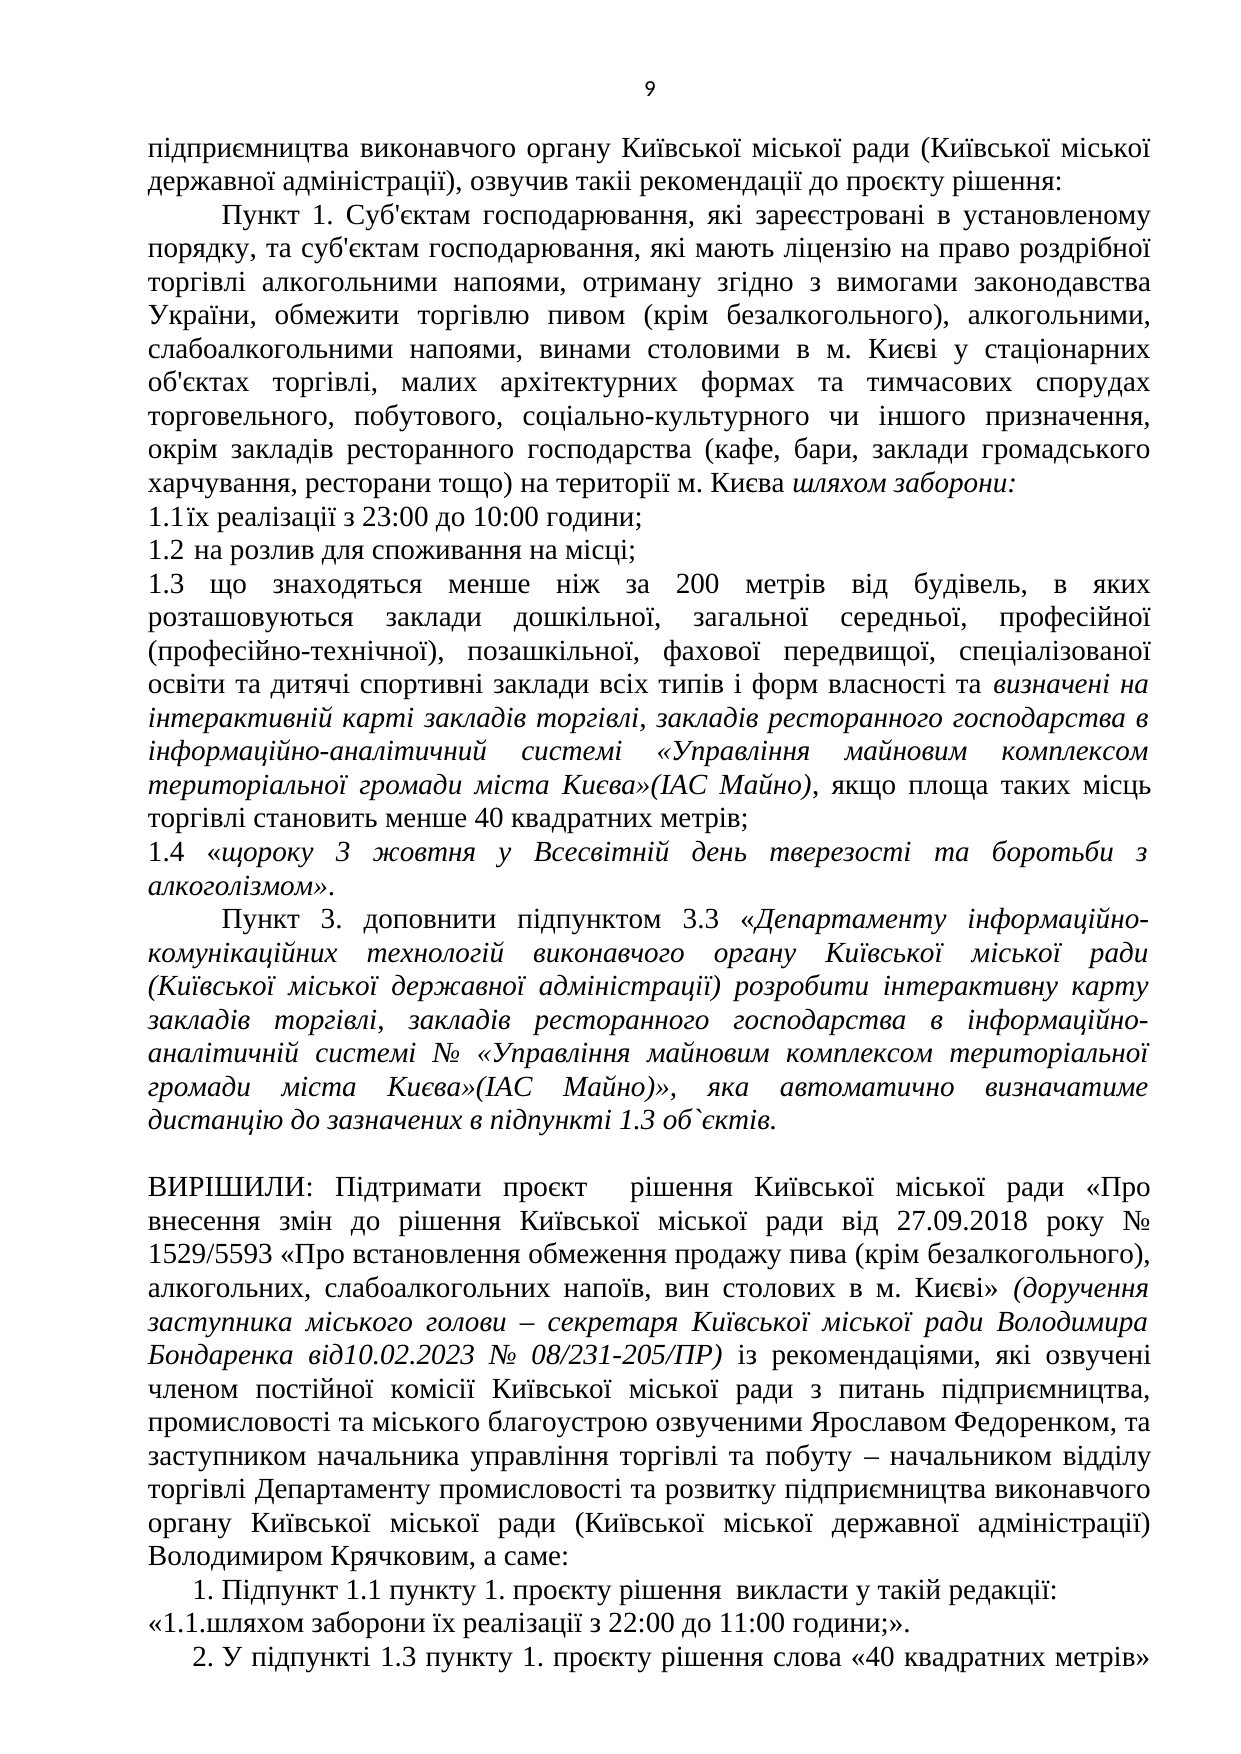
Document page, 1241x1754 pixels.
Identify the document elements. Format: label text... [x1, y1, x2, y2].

text Пункт 1. Суб'єктам господарювання, які зареєстровані в установленому порядку, та суб'єктам господарювання, які мають ліцензію на право роздрібної торгівлі алкогольними напоями, отриману згідно з вимогами законодавства України, обмежити торгівлю пивом (крім безалкогольного), алкогольними, слабоалкогольними напоями, винами столовими в м. Києві у стаціонарних об'єктах торгівлі, малих архітектурних формах та тимчасових спорудах торговельного, побутового, соціально-культурного чи іншого призначення, окрім закладів ресторанного господарства (кафе, бари, заклади громадського харчування, ресторани тощо) на території м. Києва шляхом заборони: [148, 197, 1152, 499]
list їх реалізації з 23:00 до 10:00 години; [148, 499, 1152, 532]
text «1.1.шляхом заборони їх реалізації з 22:00 до 11:00 години;». [148, 1606, 1152, 1639]
text 1.3 що знаходяться менше ніж за 200 метрів від будівель, в яких розташовуються заклади дошкільної, загальної середньої, професійної (професійно-технічної), позашкільної, фахової передвищої, спеціалізованої освіти та дитячі спортивні заклади всіх типів і форм власності та визначені на інтерактивній карті закладів торгівлі, закладів ресторанного господарства в інформаційно-аналітичний системі «Управління майновим комплексом територіальної громади міста Києва»(ІАС Майно), якщо площа таких місць торгівлі становить менше 40 квадратних метрів; [148, 566, 1152, 834]
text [148, 130, 1152, 197]
text 1. Підпункт 1.1 пункту 1. проєкту рішення викласти у такій редакції: [148, 1572, 1152, 1606]
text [148, 1639, 1152, 1673]
text Пункт 3. доповнити підпунктом 3.3 «Департаменту інформаційно-комунікаційних технологій виконавчого органу Київської міської ради (Київської міської державної адміністрації) розробити інтерактивну карту закладів торгівлі, закладів ресторанного господарства в інформаційно-аналітичній системі № «Управління майновим комплексом територіальної громади міста Києва»(ІАС Майно)», яка автоматично визначатиме дистанцію до зазначених в підпункті 1.3 об`єктів. [148, 901, 1152, 1136]
text ВИРІШИЛИ: Підтримати проєкт рішення Київської міської ради «Про внесення змін до рішення Київської міської ради від 27.09.2018 року № 1529/5593 «Про встановлення обмеження продажу пива (крім безалкогольного), алкогольних, слабоалкогольних напоїв, вин столових в м. Києві» (доручення заступника міського голови – секретаря Київської міської ради Володимира Бондаренка від10.02.2023 № 08/231-205/ПР) із рекомендаціями, які озвучені членом постійної комісії Київської міської ради з питань підприємництва, промисловості та міського благоустрою озвученими Ярославом Федоренком, та заступником начальника управління торгівлі та побуту – начальником відділу торгівлі Департаменту промисловості та розвитку підприємництва виконавчого органу Київської міської ради (Київської міської державної адміністрації) Володимиром Крячковим, а саме: [148, 1169, 1152, 1572]
list на розлив для споживання на місці; [148, 532, 1152, 566]
text 1.4 «щороку 3 жовтня у Всесвітній день тверезості та боротьби з алкоголізмом». [148, 834, 1152, 901]
